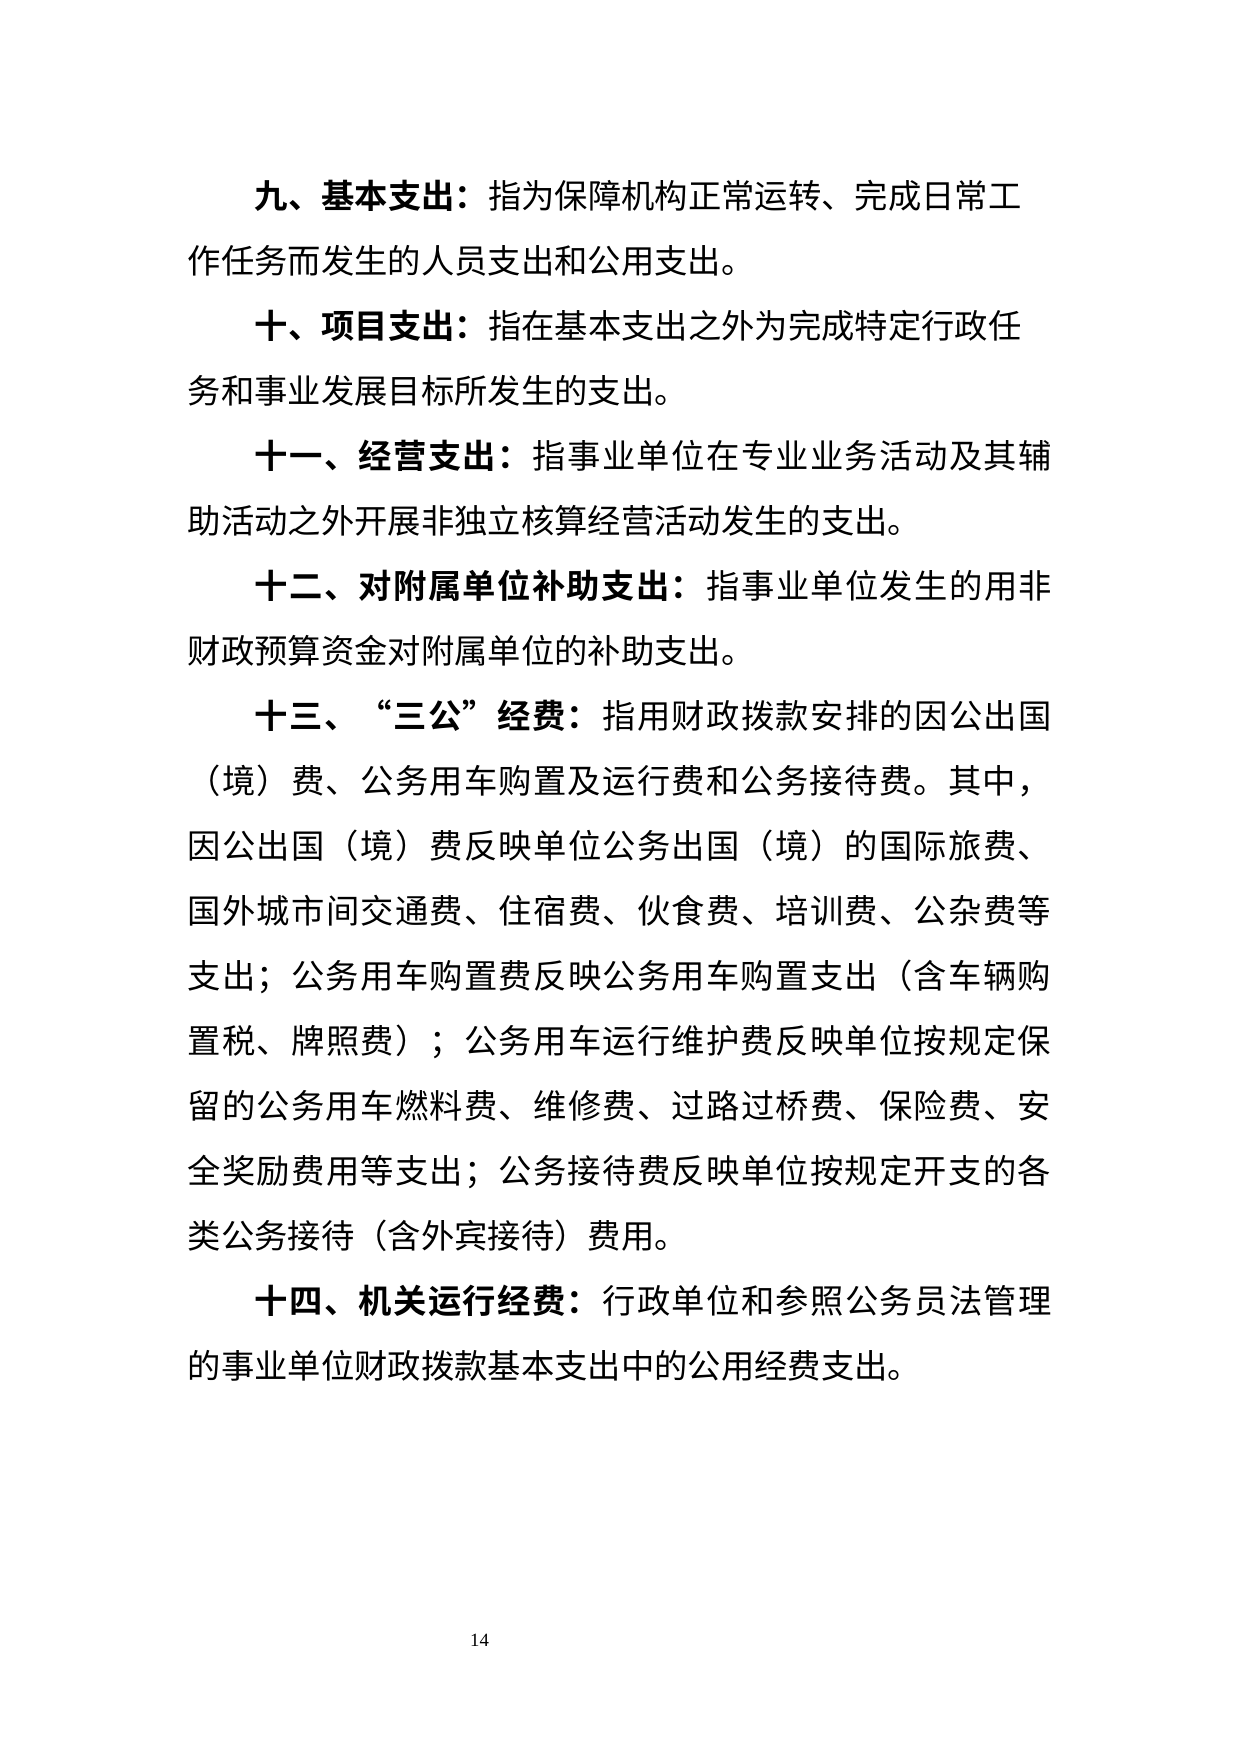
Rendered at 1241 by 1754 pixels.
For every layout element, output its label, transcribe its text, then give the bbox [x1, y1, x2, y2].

text 十二、对附属单位补助支出：指事业单位发生的用非财政预算资金对附属单位的补助支出。 [187, 552, 1053, 682]
text 十三、“三公”经费：指用财政拨款安排的因公出国（境）费、公务用车购置及运行费和公务接待费。其中，因公出国（境）费反映单位公务出国（境）的国际旅费、国外城市间交通费、住宿费、伙食费、培训费、公杂费等支出；公务用车购置费反映公务用车购置支出（含车辆购置税、牌照费）；公务用车运行维护费反映单位按规定保留的公务用车燃料费、维修费、过路过桥费、保险费、安全奖励费用等支出；公务接待费反映单位按规定开支的各类公务接待（含外宾接待）费用。 [187, 682, 1053, 1267]
text 十一、经营支出：指事业单位在专业业务活动及其辅助活动之外开展非独立核算经营活动发生的支出。 [187, 422, 1053, 552]
text 九、基本支出：指为保障机构正常运转、完成日常工作任务而发生的人员支出和公用支出。 [187, 162, 1053, 292]
text 十、项目支出：指在基本支出之外为完成特定行政任务和事业发展目标所发生的支出。 [187, 292, 1053, 422]
text 十四、机关运行经费：行政单位和参照公务员法管理的事业单位财政拨款基本支出中的公用经费支出。 [187, 1267, 1053, 1397]
